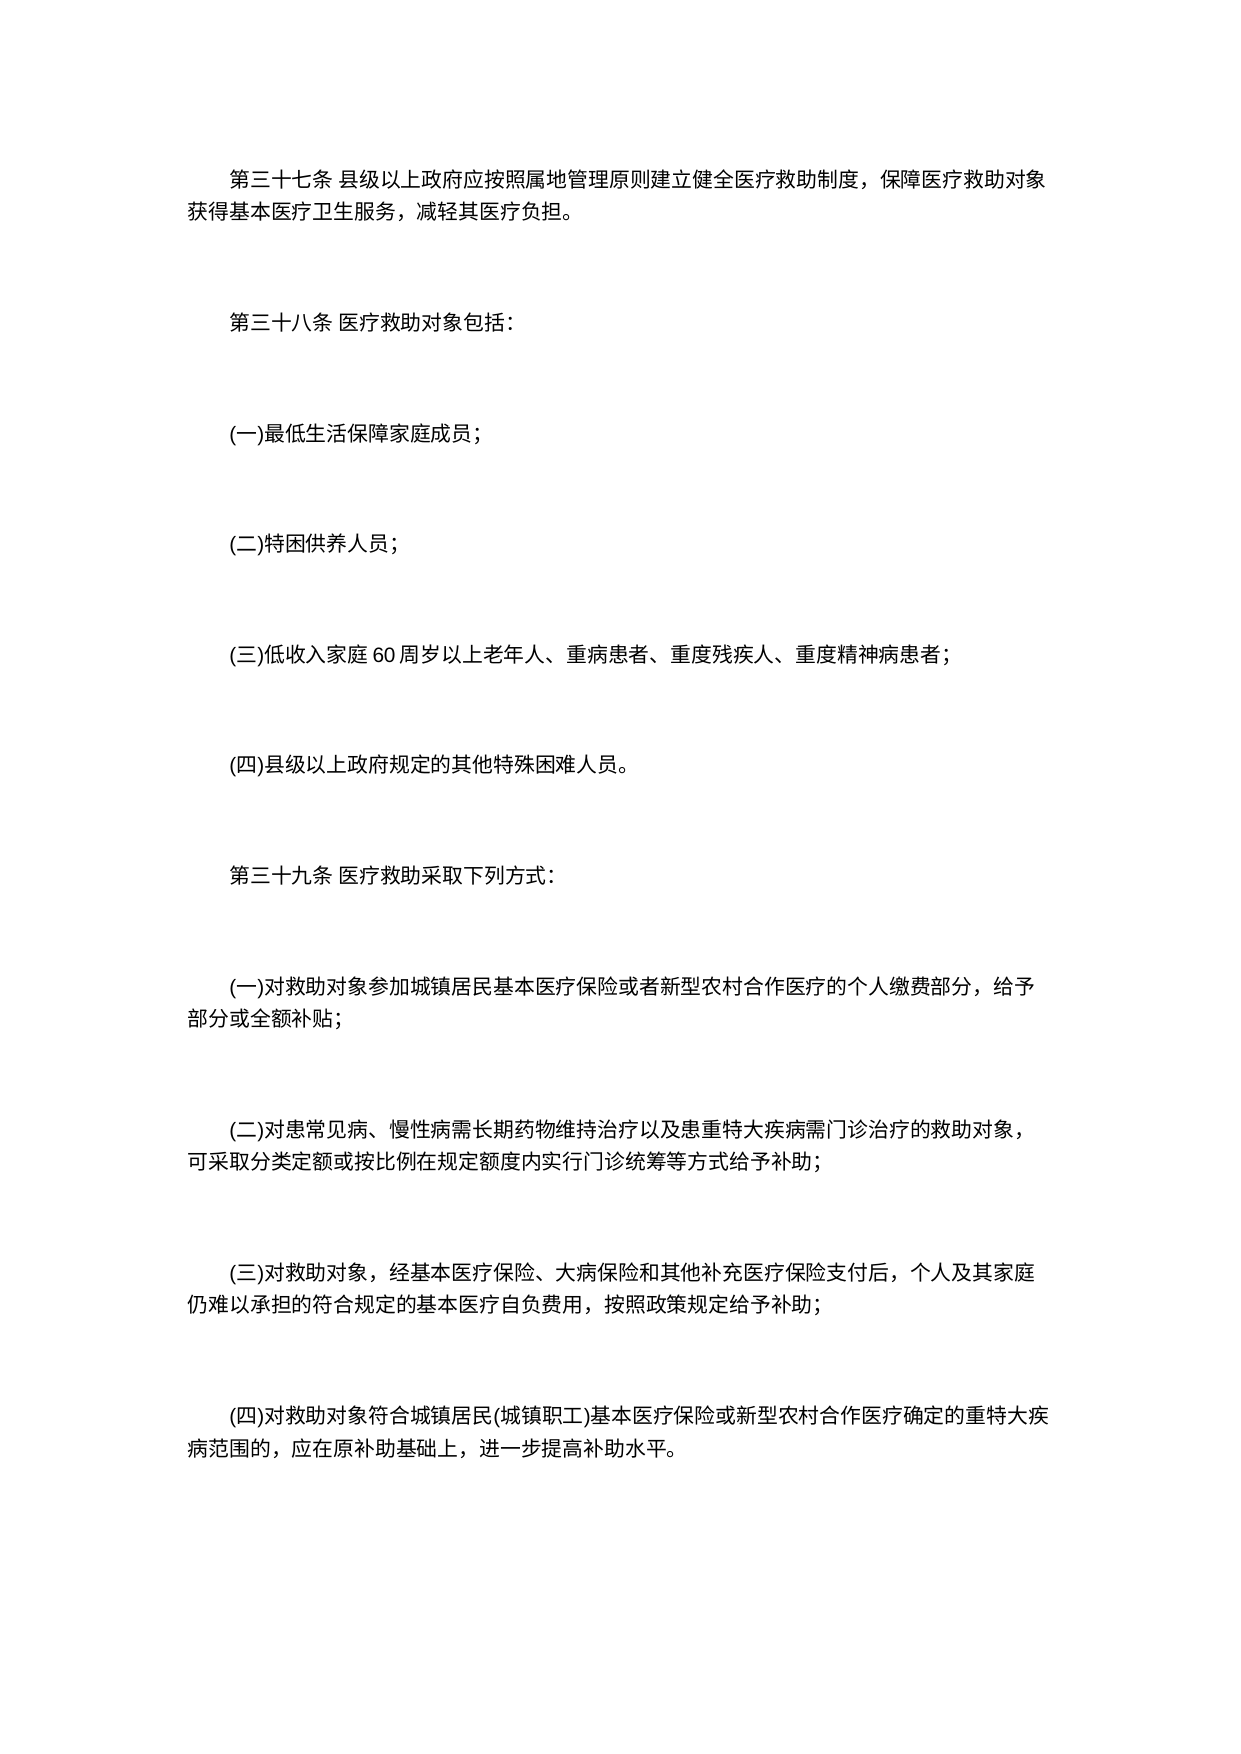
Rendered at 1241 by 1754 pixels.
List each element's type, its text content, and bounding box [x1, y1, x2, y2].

text 第三十八条 医疗救助对象包括： [187, 305, 1053, 338]
text (三)低收入家庭60周岁以上老年人、重病患者、重度残疾人、重度精神病患者； [187, 637, 1053, 669]
text (四)对救助对象符合城镇居民(城镇职工)基本医疗保险或新型农村合作医疗确定的重特大疾病范围的，应在原补助基础上，进一步提高补助水平。 [187, 1398, 1053, 1463]
text (一)对救助对象参加城镇居民基本医疗保险或者新型农村合作医疗的个人缴费部分，给予部分或全额补贴； [187, 969, 1053, 1034]
text (四)县级以上政府规定的其他特殊困难人员。 [187, 748, 1053, 780]
text (一)最低生活保障家庭成员； [187, 416, 1053, 448]
text 第三十九条 医疗救助采取下列方式： [187, 858, 1053, 891]
text (三)对救助对象，经基本医疗保险、大病保险和其他补充医疗保险支付后，个人及其家庭仍难以承担的符合规定的基本医疗自负费用，按照政策规定给予补助； [187, 1255, 1053, 1320]
text (二)对患常见病、慢性病需长期药物维持治疗以及患重特大疾病需门诊治疗的救助对象，可采取分类定额或按比例在规定额度内实行门诊统筹等方式给予补助； [187, 1112, 1053, 1177]
text 第三十七条 县级以上政府应按照属地管理原则建立健全医疗救助制度，保障医疗救助对象获得基本医疗卫生服务，减轻其医疗负担。 [187, 162, 1053, 227]
text (二)特困供养人员； [187, 526, 1053, 559]
